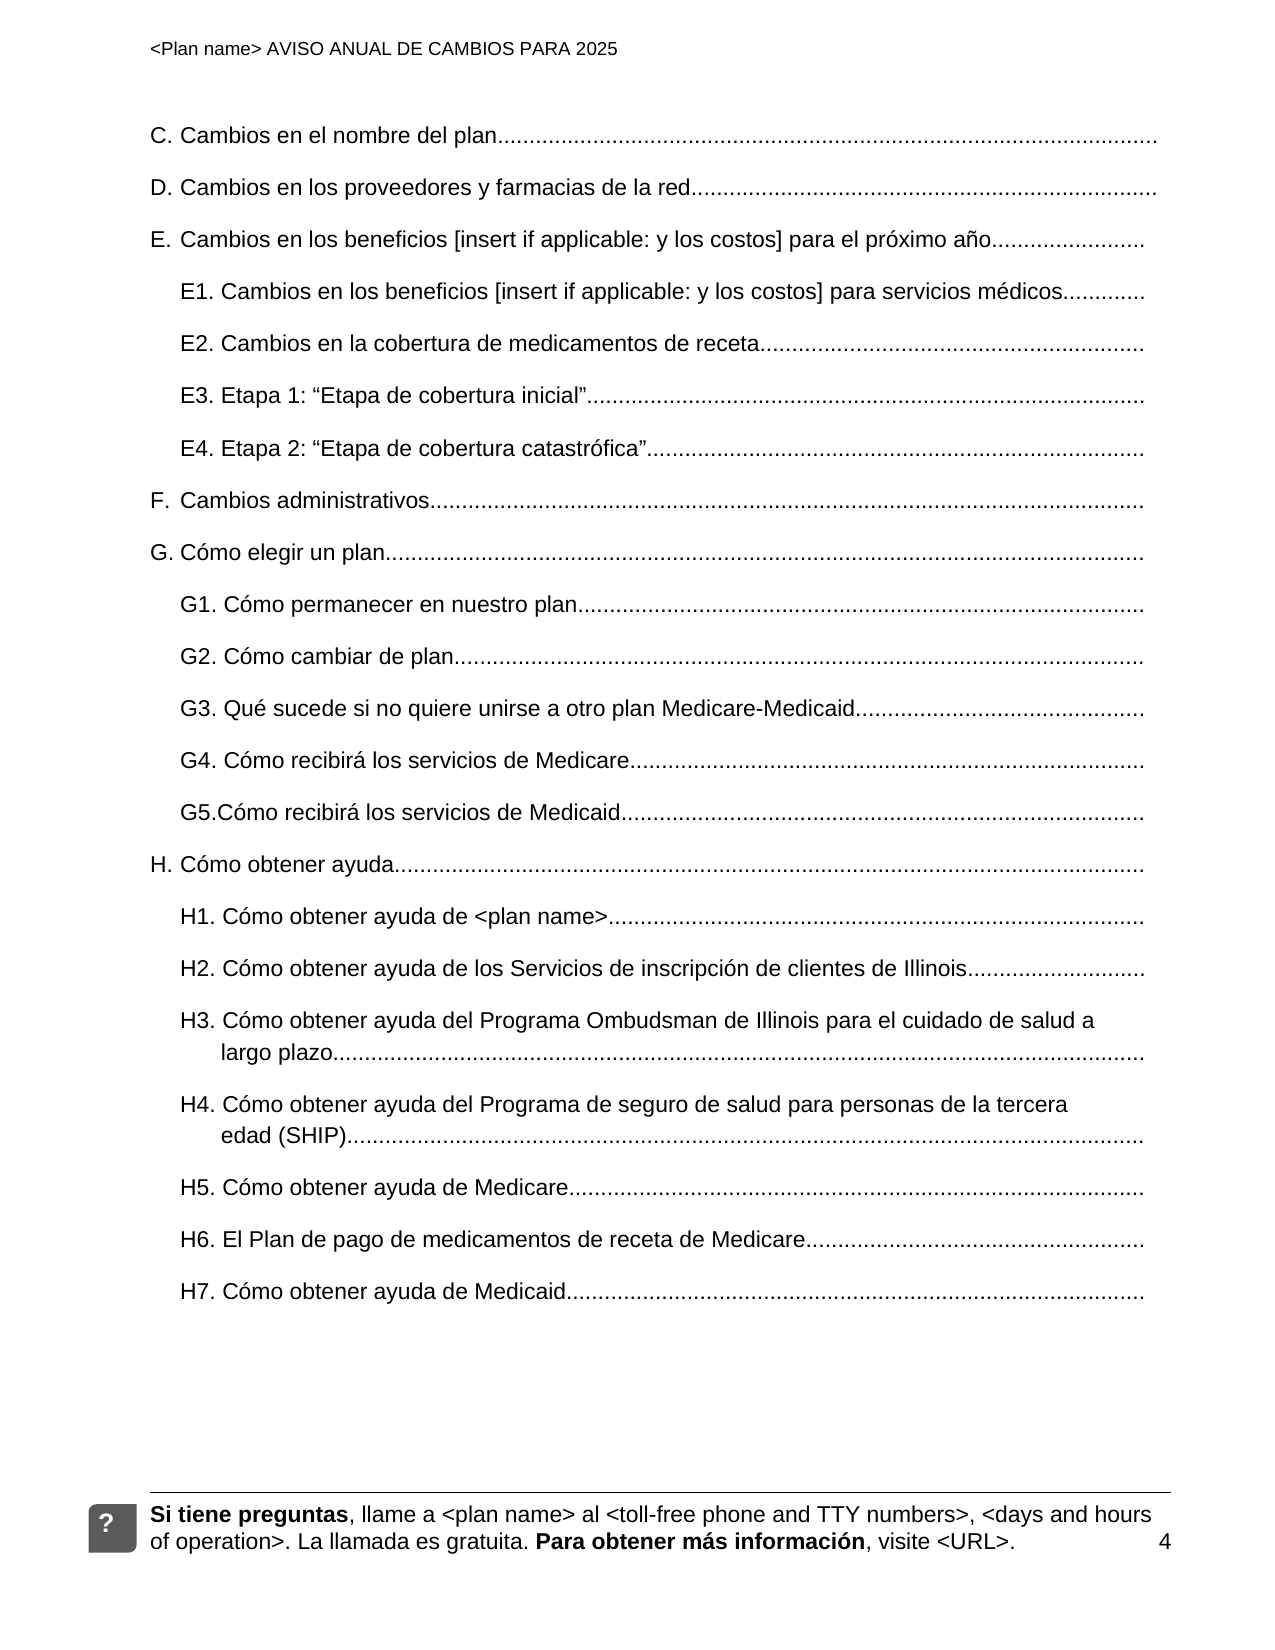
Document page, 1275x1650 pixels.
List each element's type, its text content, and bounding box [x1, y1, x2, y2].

text E. Cambios en los beneficios [insert if applicable: y los costos] para el próximo año 10 [150, 223, 1096, 254]
text H5. Cómo obtener ayuda de Medicare 28 [180, 1171, 1096, 1202]
text G3. Qué sucede si no quiere unirse a otro plan Medicare-Medicaid 22 [180, 691, 1096, 723]
text E2. Cambios en la cobertura de medicamentos de receta 11 [180, 327, 1096, 358]
text G4. Cómo recibirá los servicios de Medicare 23 [180, 743, 1096, 775]
text F. Cambios administrativos 21 [150, 483, 1096, 514]
text H7. Cómo obtener ayuda de Medicaid 28 [180, 1275, 1096, 1306]
text H4. Cómo obtener ayuda del Programa de seguro de salud para personas de la tercera edad (SHIP) 27 [180, 1087, 1096, 1150]
text H3. Cómo obtener ayuda del Programa Ombudsman de Illinois para el cuidado de salud a largo plazo 27 [180, 1004, 1096, 1066]
text H. Cómo obtener ayuda 26 [150, 848, 1096, 879]
text H1. Cómo obtener ayuda de <plan name> 26 [180, 900, 1096, 931]
text H6. El Plan de pago de medicamentos de receta de Medicare 28 [180, 1223, 1096, 1254]
text H2. Cómo obtener ayuda de los Servicios de inscripción de clientes de Illinois 27 [180, 952, 1096, 983]
text E4. Etapa 2: “Etapa de cobertura catastrófica” 19 [180, 431, 1096, 462]
text G1. Cómo permanecer en nuestro plan 22 [180, 587, 1096, 618]
text G. Cómo elegir un plan 22 [150, 535, 1096, 566]
text C. Cambios en el nombre del plan 9 [150, 118, 1096, 150]
text E1. Cambios en los beneficios [insert if applicable: y los costos] para servicios médicos 10 [180, 275, 1096, 306]
text D. Cambios en los proveedores y farmacias de la red 9 [150, 171, 1096, 202]
text E3. Etapa 1: “Etapa de cobertura inicial” 15 [180, 379, 1096, 410]
text G2. Cómo cambiar de plan 22 [180, 639, 1096, 671]
text G5.Cómo recibirá los servicios de Medicaid 25 [180, 796, 1096, 827]
